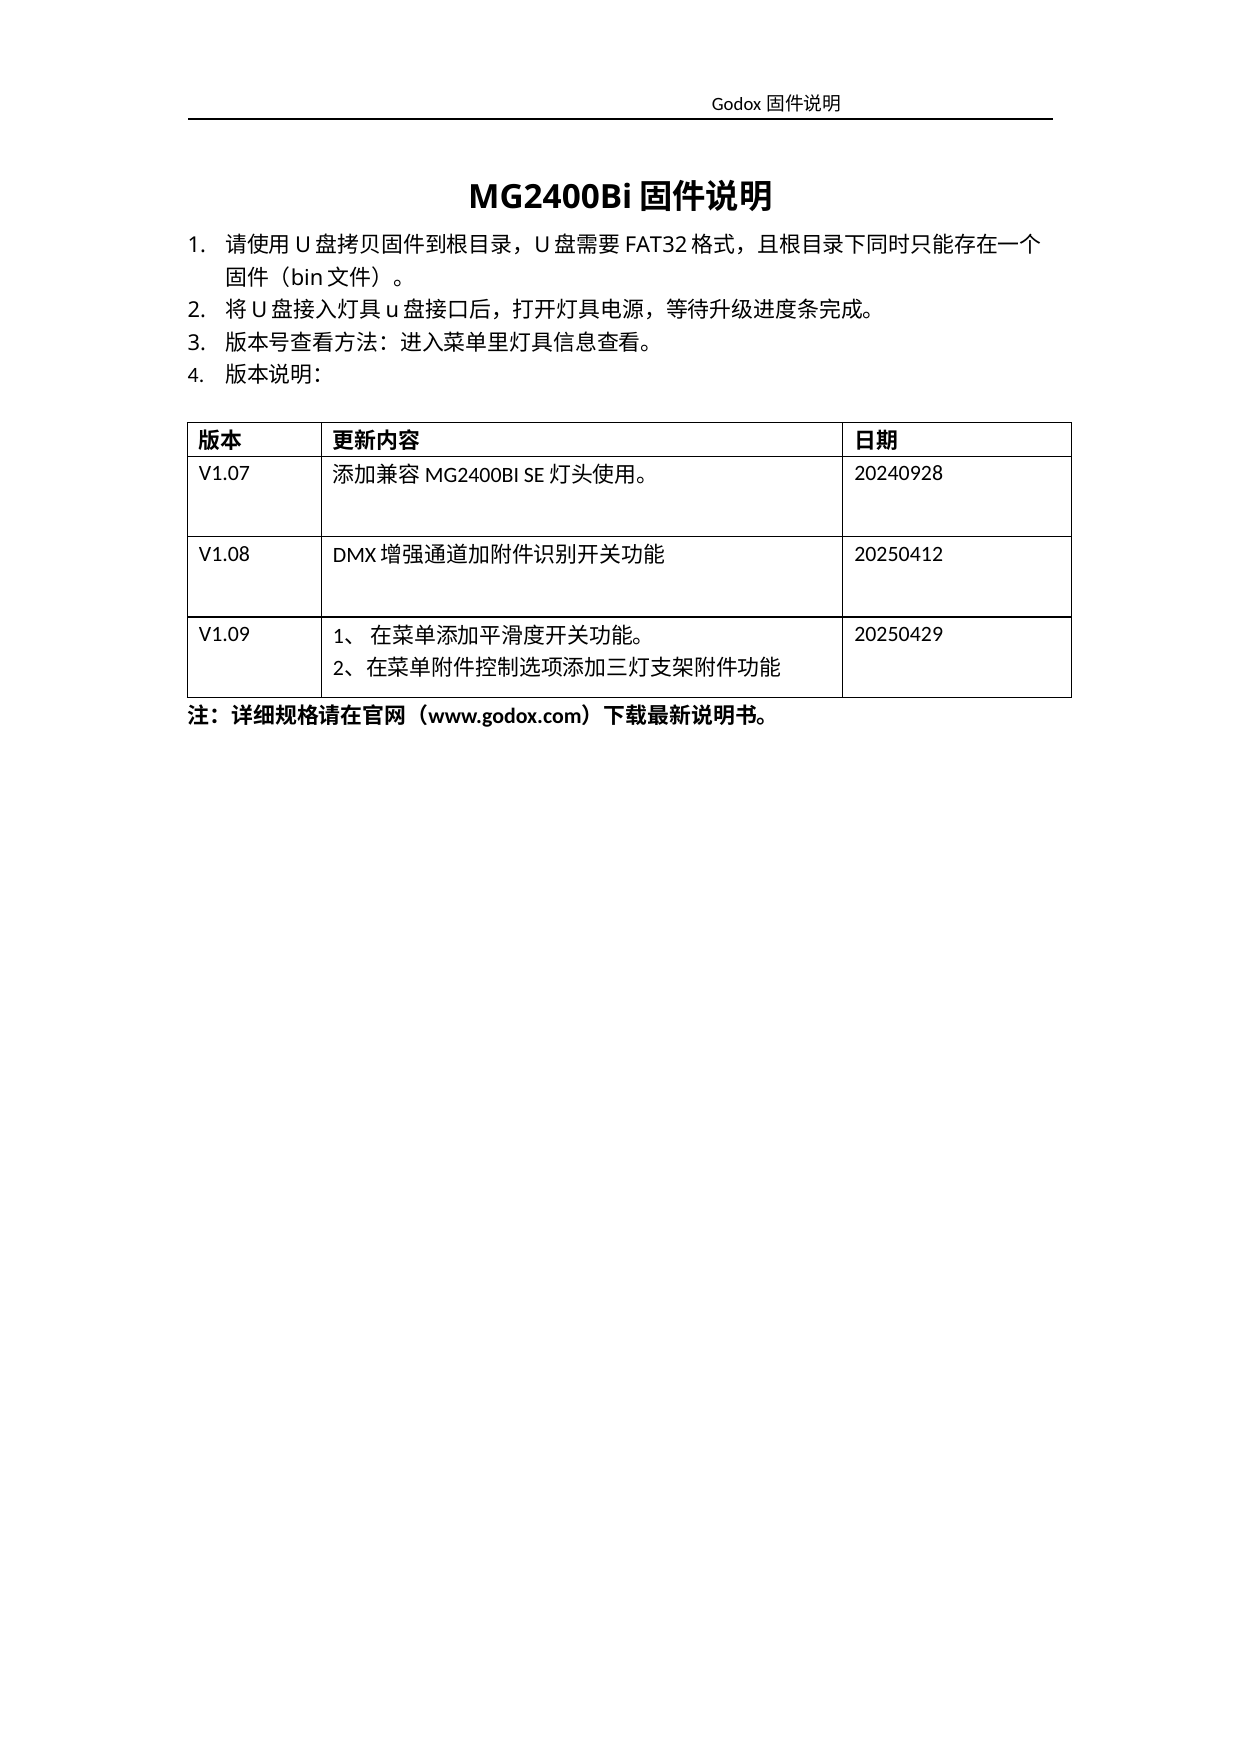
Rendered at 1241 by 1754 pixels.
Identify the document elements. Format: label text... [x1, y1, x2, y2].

table_cell 20240928 [843, 457, 1071, 536]
table_header 版本 [188, 423, 321, 456]
list 版本号查看方法：进入菜单里灯具信息查看。 [187, 324, 1053, 357]
table_cell V1.09 [188, 618, 321, 697]
list 版本说明： [187, 357, 1053, 389]
table_cell DMX增强通道加附件识别开关功能 [322, 537, 842, 616]
table_cell V1.07 [188, 457, 321, 536]
table_cell 添加兼容MG2400BI SE灯头使用。 [322, 457, 842, 536]
table_cell 20250429 [843, 618, 1071, 697]
table_cell V1.08 [188, 537, 321, 616]
list 将U盘接入灯具u盘接口后，打开灯具电源，等待升级进度条完成。 [187, 292, 1053, 324]
text 注：详细规格请在官网（www.godox.com）下载最新说明书。 [187, 698, 1053, 730]
table_header 更新内容 [322, 423, 842, 456]
text MG2400Bi固件说明 [187, 162, 1053, 227]
table_header 日期 [843, 423, 1071, 456]
table_cell 在菜单添加平滑度开关功能。 2、在菜单附件控制选项添加三灯支架附件功能 [322, 618, 842, 697]
table_cell 20250412 [843, 537, 1071, 616]
list 请使用U盘拷贝固件到根目录，U盘需要FAT32格式，且根目录下同时只能存在一个固件（bin文件）。 [187, 227, 1053, 292]
